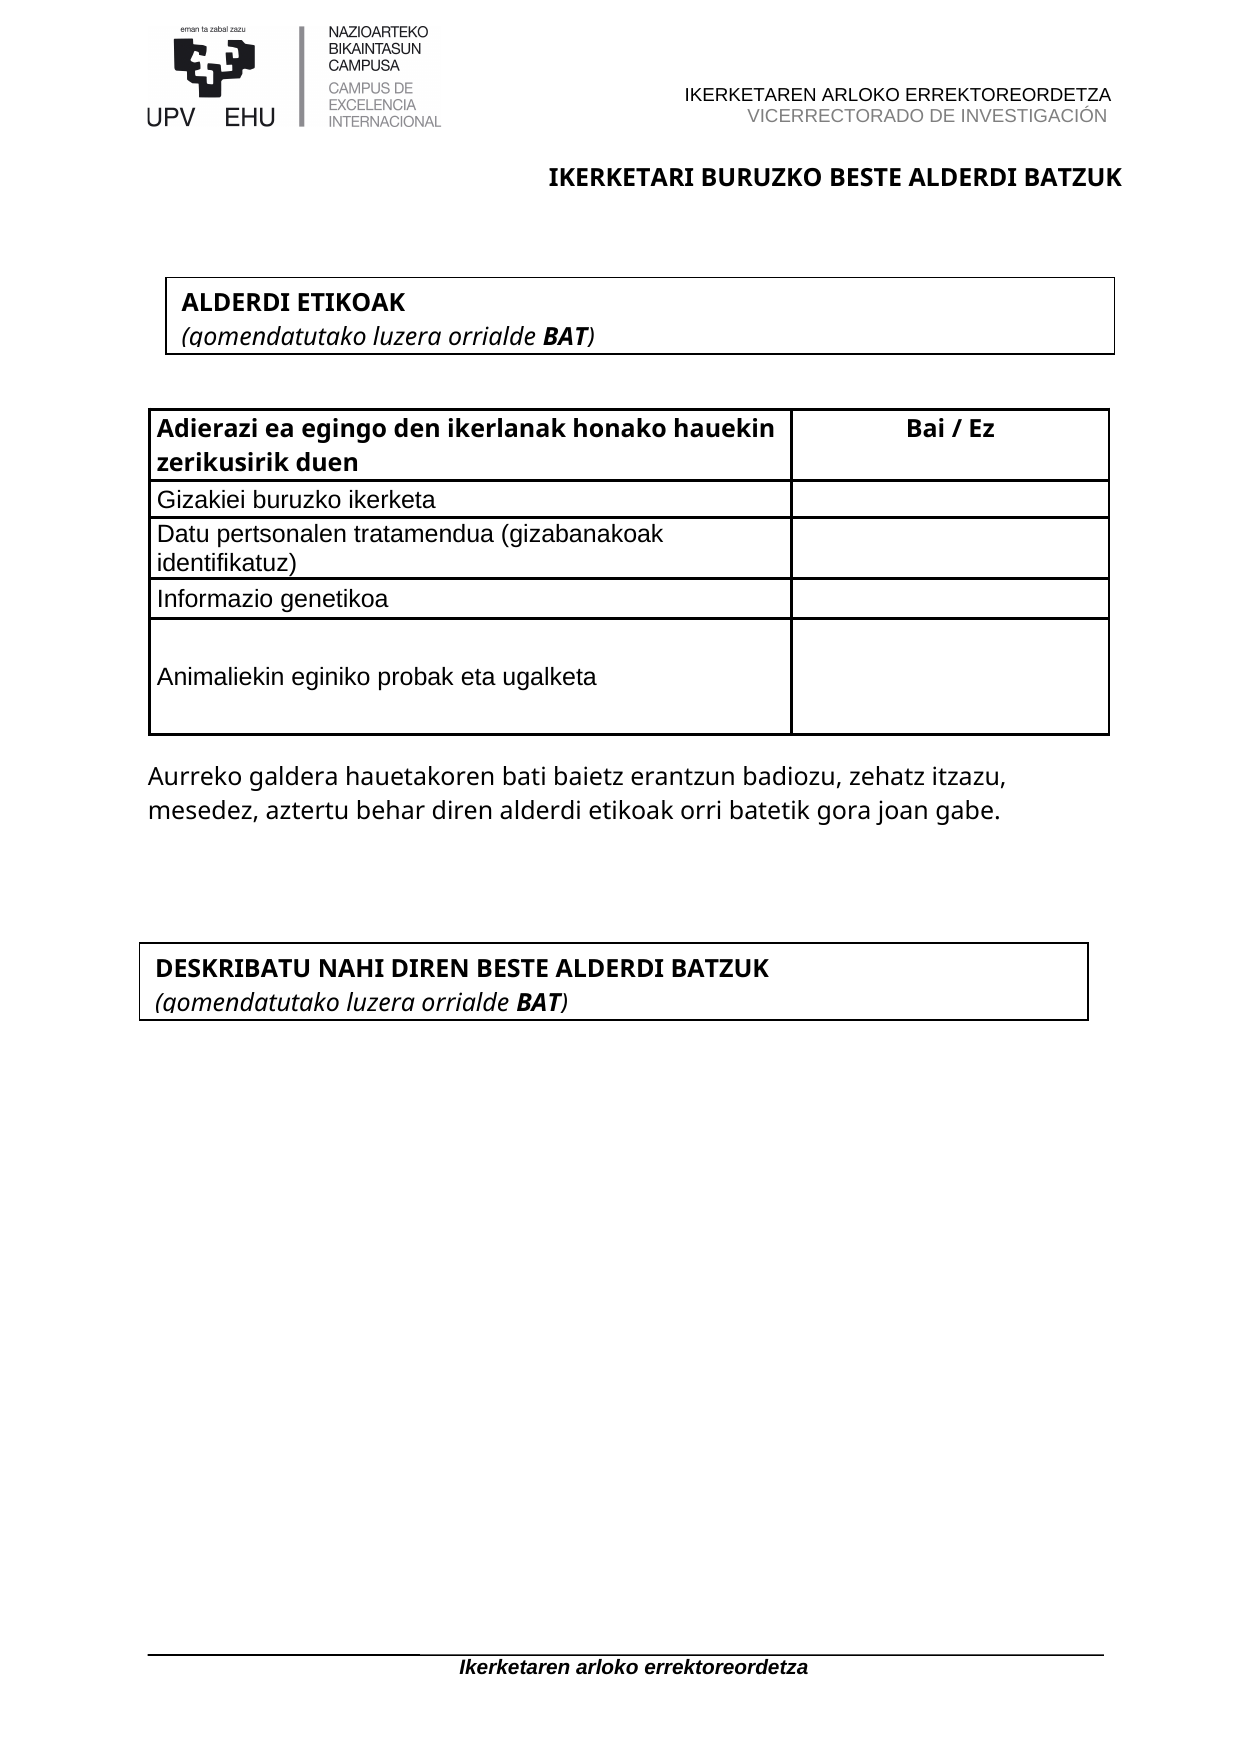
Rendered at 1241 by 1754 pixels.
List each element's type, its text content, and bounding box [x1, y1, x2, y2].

table_header Bai / Ez [793, 411, 1108, 479]
table_cell [793, 482, 1108, 516]
picture [147, 26, 442, 127]
table_cell [793, 519, 1108, 577]
table_cell Informazio genetikoa [151, 580, 790, 617]
table_cell Animaliekin eginiko probak eta ugalketa [151, 620, 790, 732]
table_cell Gizakiei buruzko ikerketa [151, 482, 790, 516]
table_cell [793, 580, 1108, 617]
text Aurreko galdera hauetakoren bati baietz erantzun badiozu, zehatz itzazu, mesedez, aztertu behar diren alderdi etikoak orri batetik gora joan gabe. [148, 758, 1122, 826]
text IKERKETARI BURUZKO BESTE ALDERDI BATZUK [148, 159, 1122, 193]
table_header Adierazi ea egingo den ikerlanak honako hauekin zerikusirik duen [151, 411, 790, 479]
table_cell Datu pertsonalen tratamendua (gizabanakoak identifikatuz) [151, 519, 790, 577]
table_cell [793, 620, 1108, 732]
